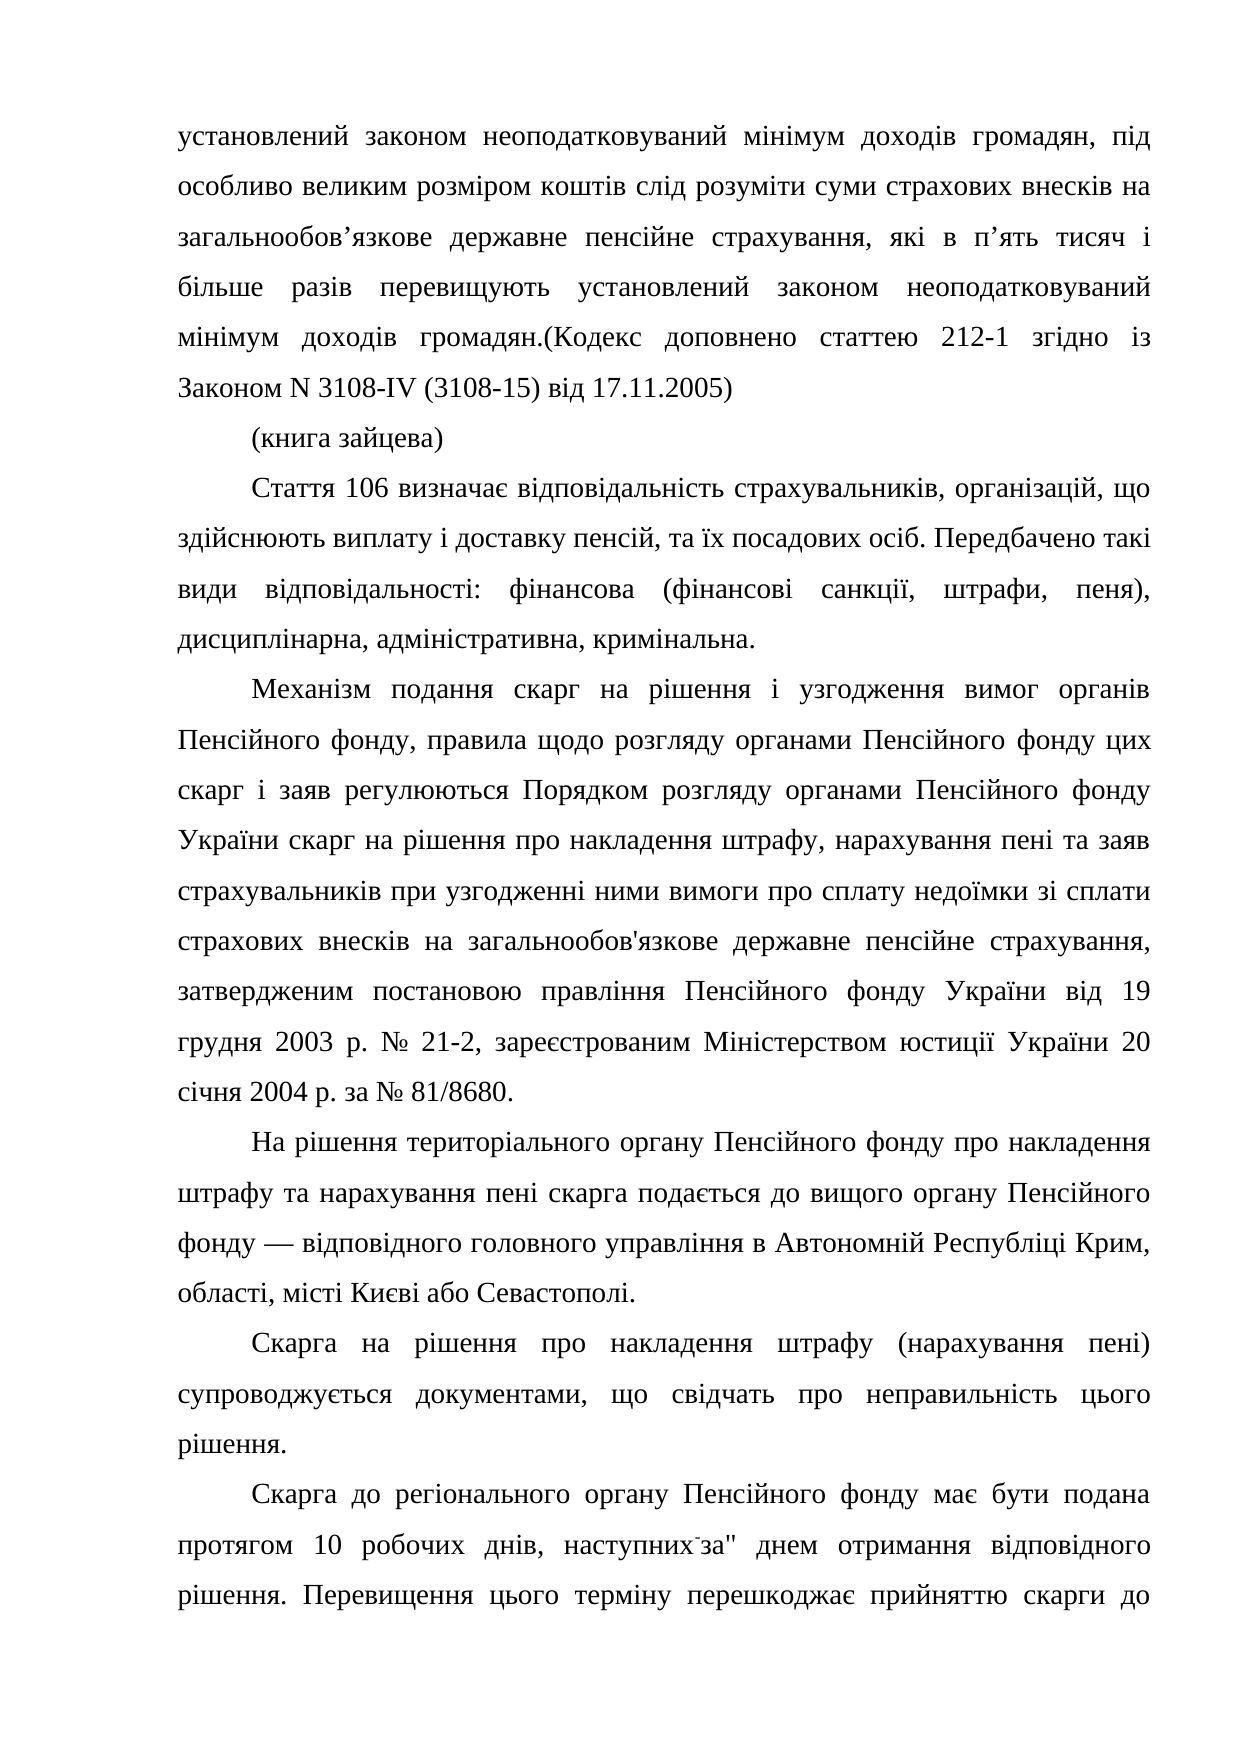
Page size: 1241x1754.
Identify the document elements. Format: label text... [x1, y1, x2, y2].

text Скарга на рішення про накладення штрафу (нарахування пені) супроводжується документами, що свідчать про неправильність цього рішення. [177, 1326, 1152, 1460]
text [177, 118, 1152, 403]
text (книга зайцева) [177, 420, 1152, 453]
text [177, 1477, 1152, 1611]
text Стаття 106 визначає відповідальність страхувальників, організацій, що здійснюють виплату і доставку пенсій, та їх посадових осіб. Передбачено такі види відповідальності: фінансова (фінансові санкції, штрафи, пеня), дисциплінарна, адміністративна, кримінальна. [177, 470, 1152, 655]
text На рішення територіального органу Пенсійного фонду про накладення штрафу та нарахування пені скарга подається до вищого органу Пенсійного фонду — відповідного головного управління в Автономній Республіці Крим, області, місті Києві або Севастополі. [177, 1124, 1152, 1309]
text Механізм подання скарг на рішення і узгодження вимог органів Пенсійного фонду, правила щодо розгляду органами Пенсійного фонду цих скарг і заяв регулюються Порядком розгляду органами Пенсійного фонду України скарг на рішення про накладення штрафу, нарахування пені та заяв страхувальників при узгодженні ними вимоги про сплату недоїмки зі сплати страхових внесків на загальнообов'язкове державне пенсійне страхування, затвердженим постановою правління Пенсійного фонду України від 19 грудня 2003 р. № 21-2, зареєстрованим Міністерством юстиції України 20 січня 2004 р. за № 81/8680. [177, 672, 1152, 1108]
